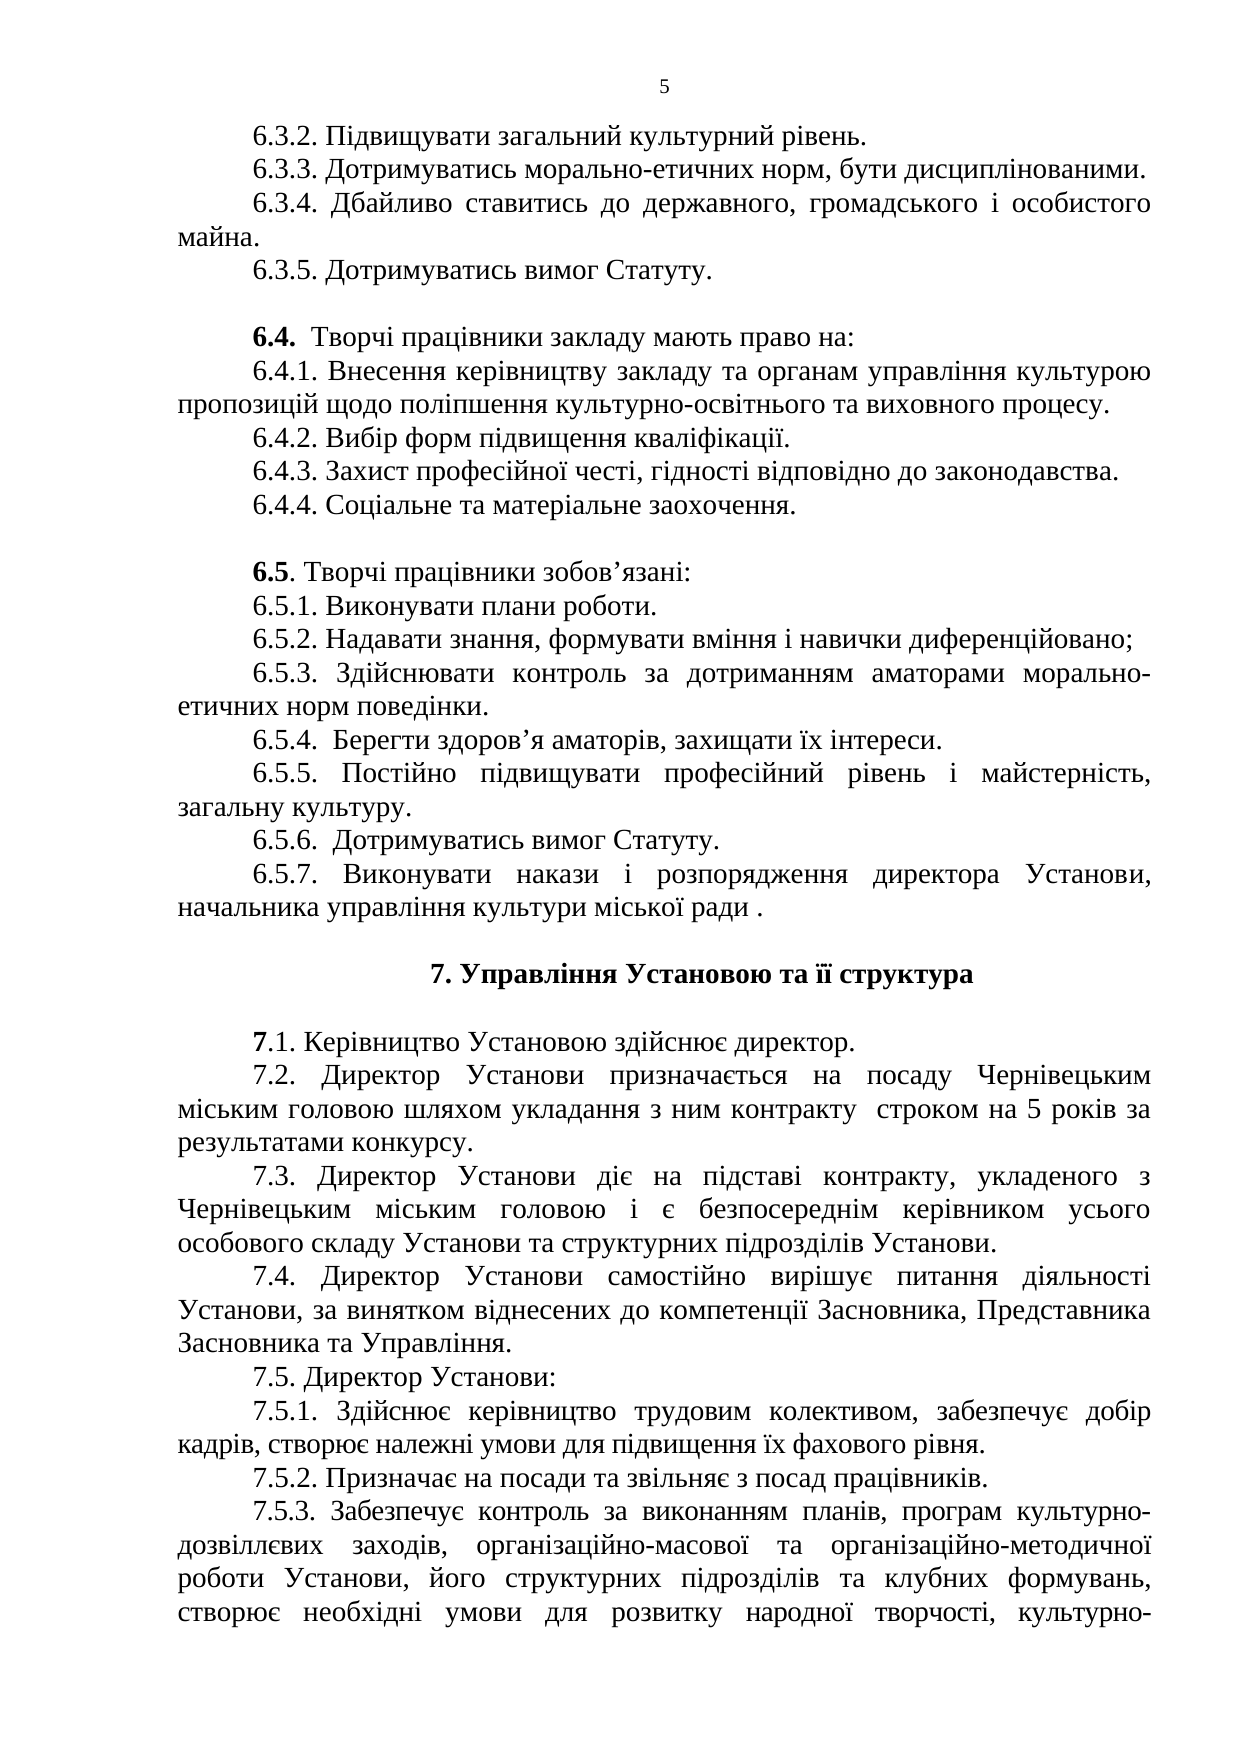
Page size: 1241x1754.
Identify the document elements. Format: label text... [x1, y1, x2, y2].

text 6.4.2. Вибір форм підвищення кваліфікації. [177, 420, 1152, 453]
text 6.5.5. Постійно підвищувати професійний рівень і майстерність, загальну культуру. [177, 755, 1152, 822]
text 6.5.3. Здійснювати контроль за дотриманням аматорами морально-етичних норм поведінки. [177, 655, 1152, 722]
text 6.5.2. Надавати знання, формувати вміння і навички диференційовано; [177, 621, 1152, 655]
text 7.1. Керівництво Установою здійснює директор. [177, 1024, 1152, 1057]
text 7.4. Директор Установи самостійно вирішує питання діяльності Установи, за винятком віднесених до компетенції Засновника, Представника Засновника та Управління. [177, 1258, 1152, 1359]
text 6.4.1. Внесення керівництву закладу та органам управління культурою пропозицій щодо поліпшення культурно-освітнього та виховного процесу. [177, 353, 1152, 420]
text 6.4. Творчі працівники закладу мають право на: [177, 319, 1152, 353]
text 6.5.7. Виконувати накази і розпорядження директора Установи, начальника управління культури міської ради . [177, 856, 1152, 923]
text 6.3.3. Дотримуватись морально-етичних норм, бути дисциплінованими. [177, 152, 1152, 185]
text 7.3. Директор Установи діє на підставі контракту, укладеного з Чернівецьким міським головою і є безпосереднім керівником усього особового складу Установи та структурних підрозділів Установи. [177, 1158, 1152, 1258]
text 6.5.1. Виконувати плани роботи. [177, 588, 1152, 621]
text 7.5.1. Здійснює керівництво трудовим колективом, забезпечує добір кадрів, створює належні умови для підвищення їх фахового рівня. [177, 1393, 1152, 1460]
text 6.3.2. Підвищувати загальний культурний рівень. [177, 118, 1152, 152]
text 6.4.3. Захист професійної честі, гідності відповідно до законодавства. [177, 453, 1152, 487]
text 6.3.4. Дбайливо ставитись до державного, громадського і особистого майна. [177, 185, 1152, 252]
text 7.2. Директор Установи призначається на посаду Чернівецьким міським головою шляхом укладання з ним контракту строком на 5 років за результатами конкурсу. [177, 1057, 1152, 1158]
text 6.4.4. Соціальне та матеріальне заохочення. [177, 487, 1152, 521]
text 6.5. Творчі працівники зобов’язані: [177, 554, 1152, 588]
text 6.5.6. Дотримуватись вимог Статуту. [177, 822, 1152, 856]
text 7. Управління Установою та її структура [177, 957, 1152, 990]
text 6.5.4. Берегти здоров’я аматорів, захищати їх інтереси. [177, 722, 1152, 755]
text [177, 1493, 1152, 1627]
text 7.5.2. Призначає на посади та звільняє з посад працівників. [177, 1460, 1152, 1493]
text 7.5. Директор Установи: [177, 1359, 1152, 1393]
text 6.3.5. Дотримуватись вимог Статуту. [177, 252, 1152, 286]
